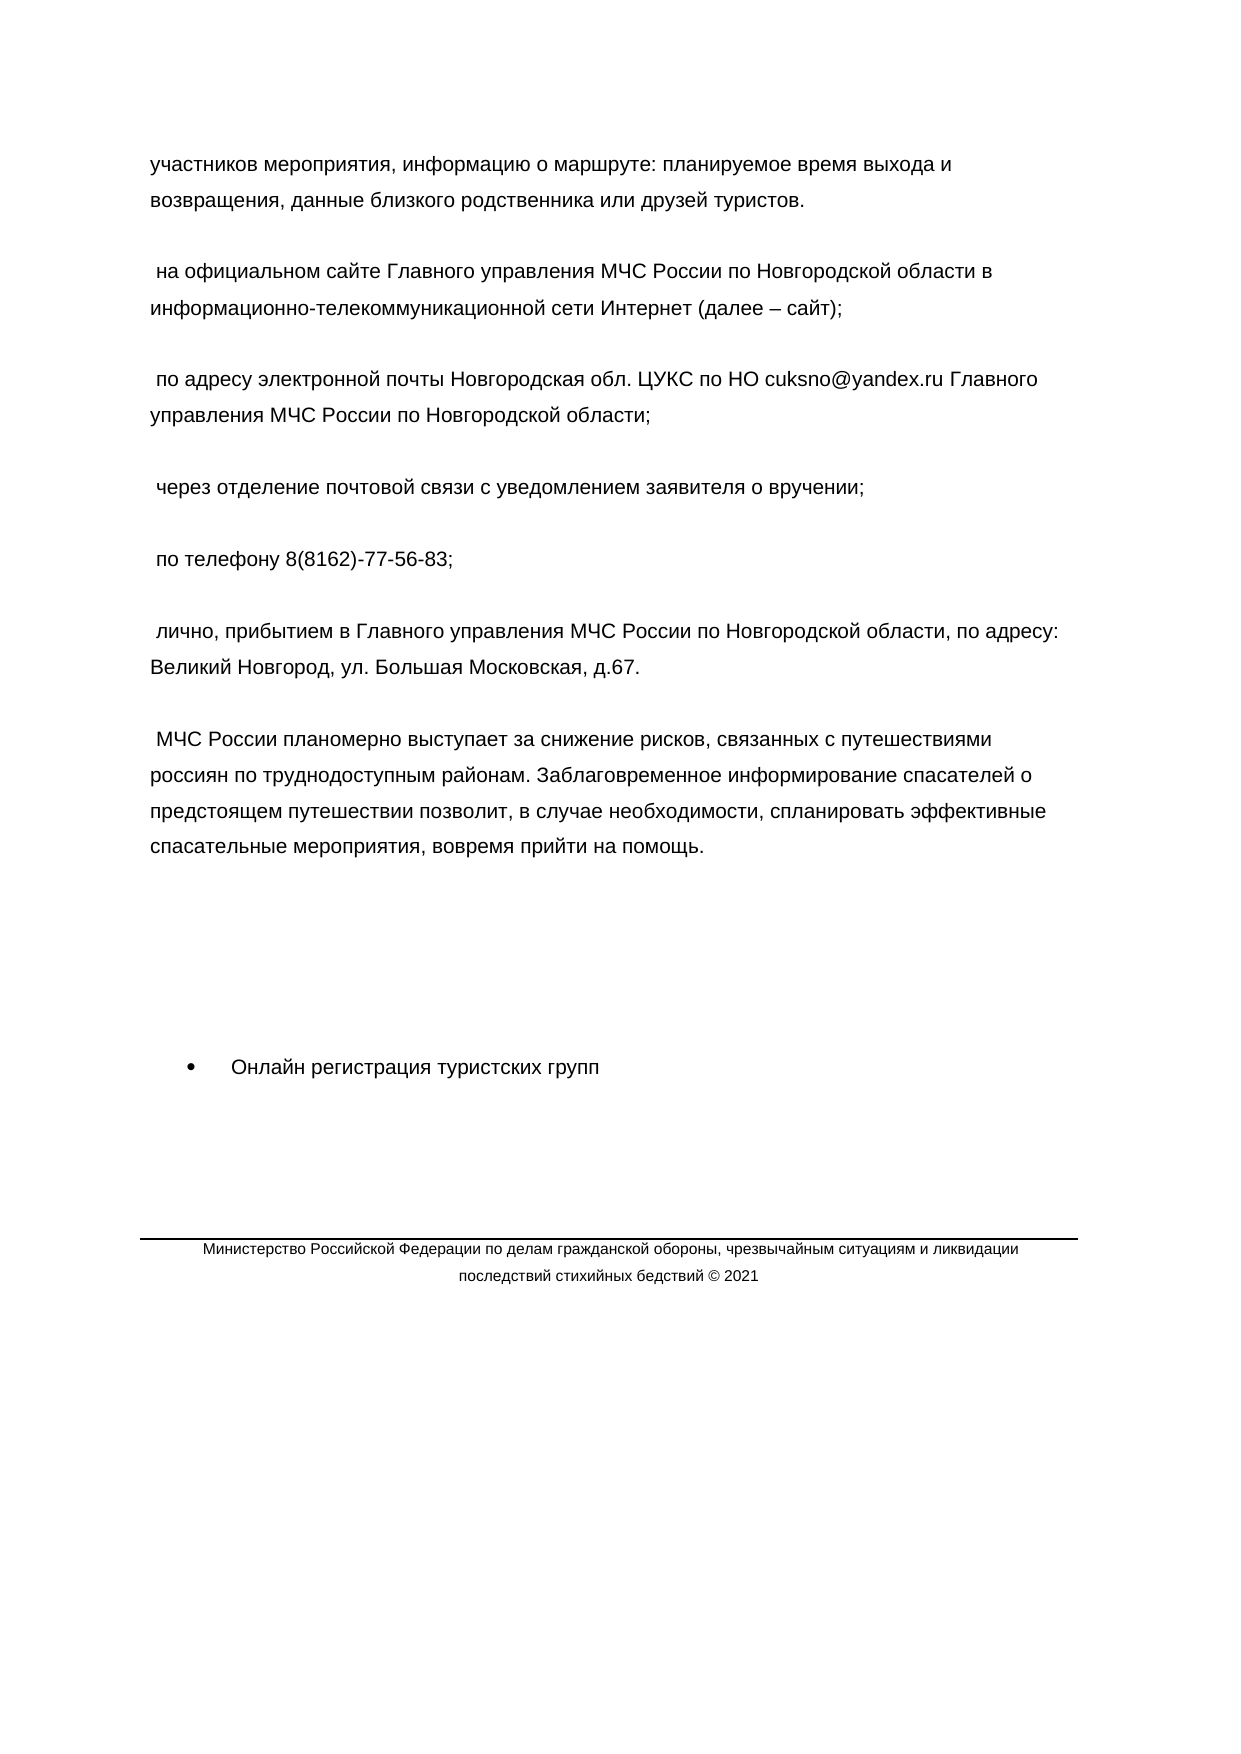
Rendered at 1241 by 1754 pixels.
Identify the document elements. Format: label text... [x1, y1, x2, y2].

table_cell Министерство Российской Федерации по делам гражданской обороны, чрезвычайным ситуациям и ликвидации последствий стихийных бедствий © 2021 [140, 1240, 1078, 1321]
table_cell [140, 152, 1078, 931]
table_cell Онлайн регистрация туристских групп [140, 933, 1078, 1238]
